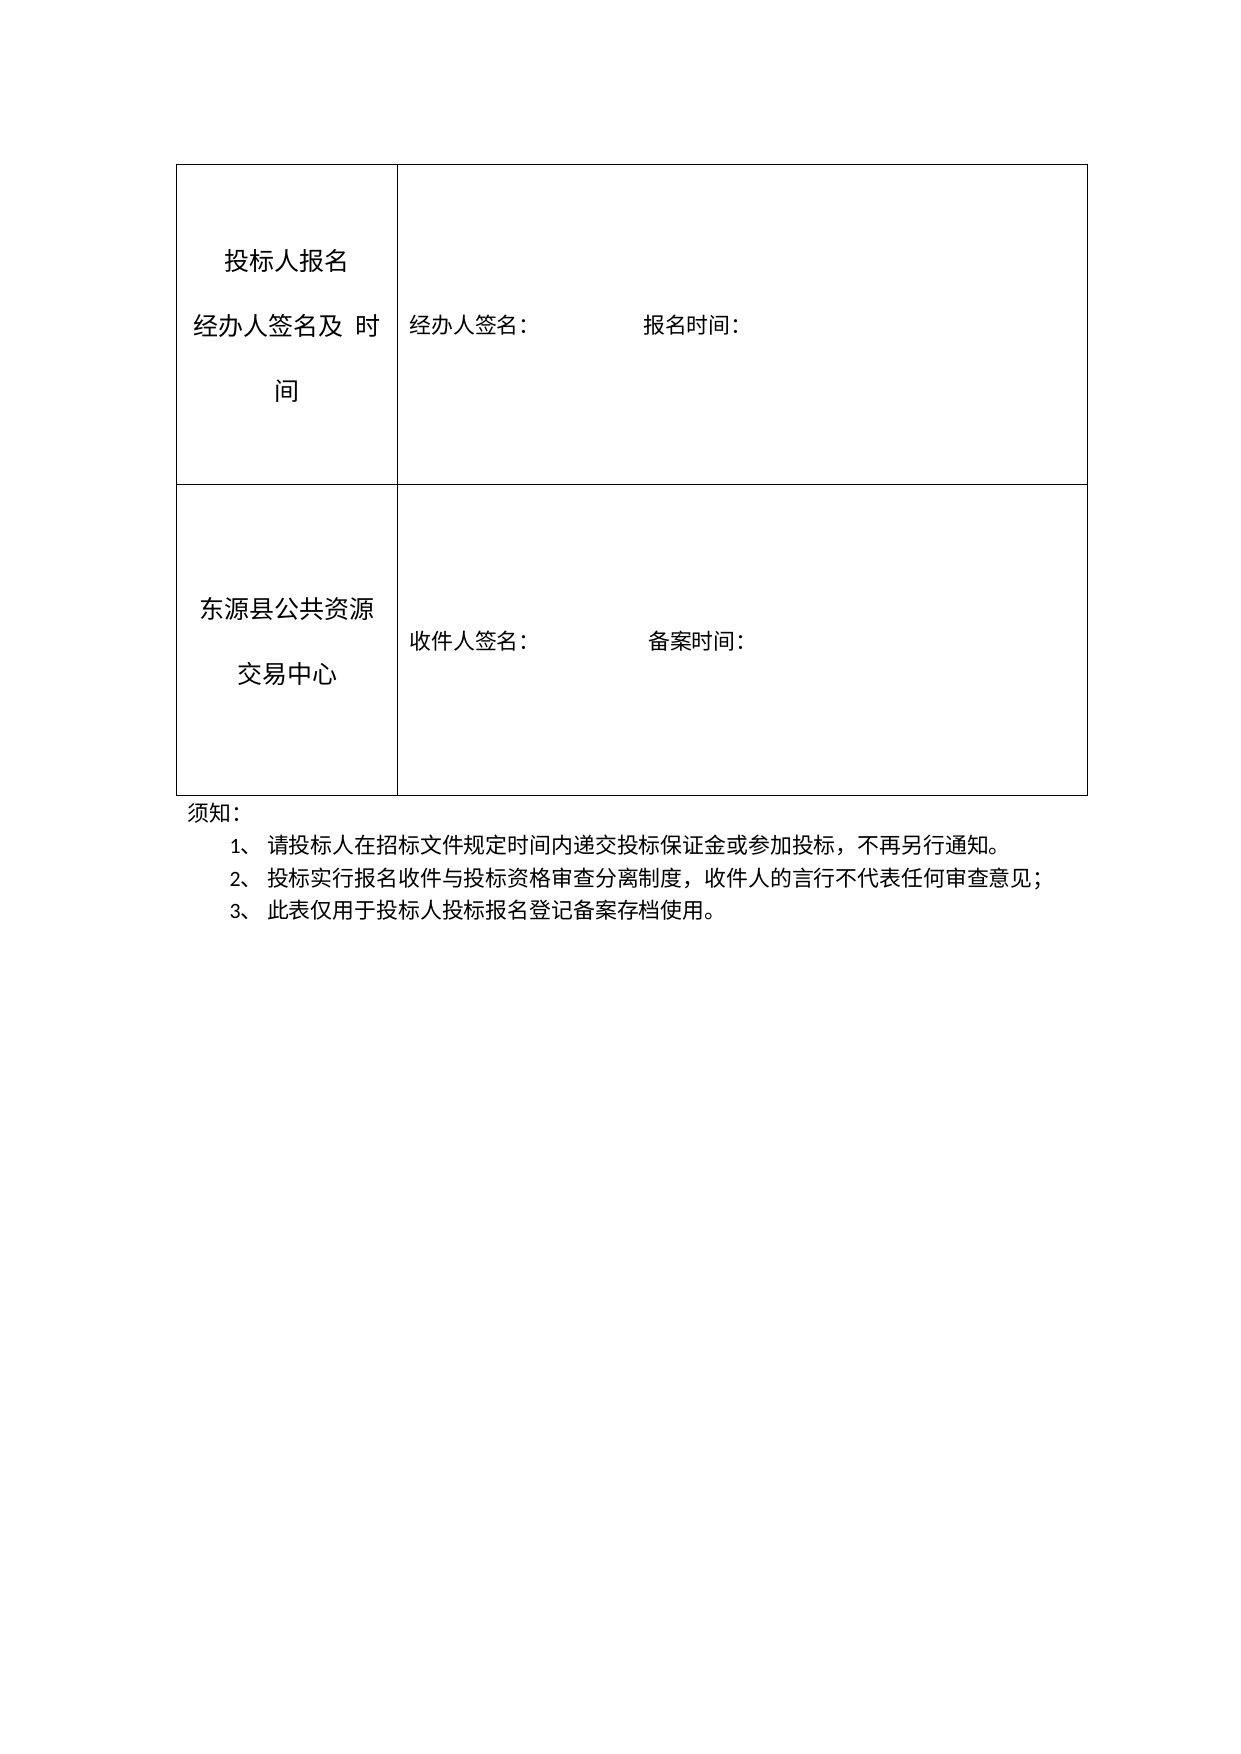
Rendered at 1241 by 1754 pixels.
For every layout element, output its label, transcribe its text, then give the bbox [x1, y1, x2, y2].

table_cell 东源县公共资源交易中心 [177, 485, 397, 794]
table_cell 收件人签名： 备案时间： [398, 485, 1087, 794]
list 此表仅用于投标人投标报名登记备案存档使用。 [229, 893, 1069, 926]
table_cell 经办人签名： 报名时间： [398, 165, 1087, 484]
list 投标实行报名收件与投标资格审查分离制度，收件人的言行不代表任何审查意见； [229, 861, 1069, 893]
list 请投标人在招标文件规定时间内递交投标保证金或参加投标，不再另行通知。 [229, 828, 1069, 861]
text 须知： [187, 796, 1069, 828]
table_cell 投标人报名 经办人签名及 时间 [177, 165, 397, 484]
